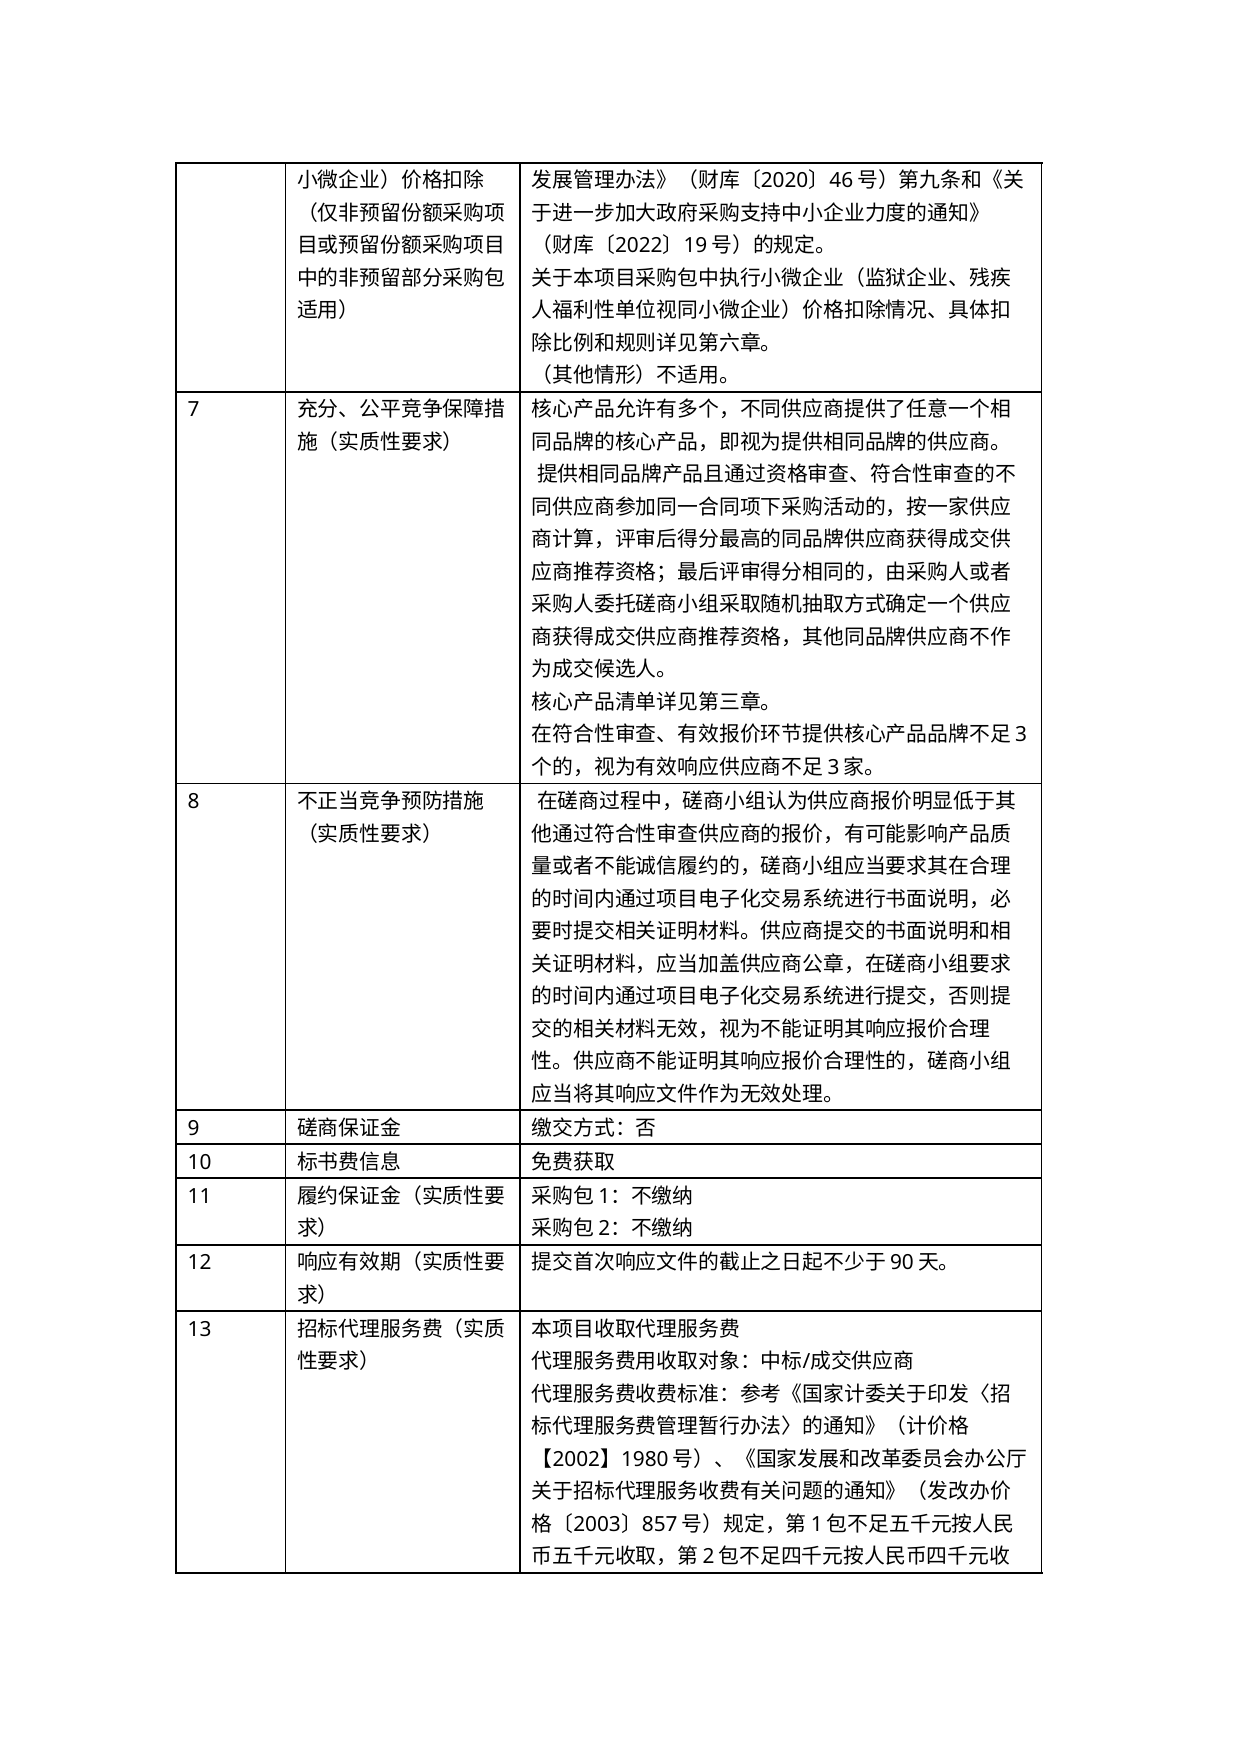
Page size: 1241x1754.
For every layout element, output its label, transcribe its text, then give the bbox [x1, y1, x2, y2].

table_cell 招标代理服务费（实质性要求） [286, 1312, 519, 1572]
table_cell 12 [177, 1246, 285, 1310]
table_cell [521, 164, 1041, 391]
table_cell 9 [177, 1111, 285, 1143]
table_cell 采购包1：不缴纳 采购包2：不缴纳 [521, 1179, 1041, 1244]
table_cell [521, 1312, 1041, 1572]
table_cell 响应有效期（实质性要求） [286, 1246, 519, 1310]
table_cell 在磋商过程中，磋商小组认为供应商报价明显低于其他通过符合性审查供应商的报价，有可能影响产品质量或者不能诚信履约的，磋商小组应当要求其在合理的时间内通过项目电子化交易系统进行书面说明，必要时提交相关证明材料。供应商提交的书面说明和相关证明材料，应当加盖供应商公章，在磋商小组要求的时间内通过项目电子化交易系统进行提交，否则提交的相关材料无效，视为不能证明其响应报价合理性。供应商不能证明其响应报价合理性的，磋商小组应当将其响应文件作为无效处理。 [521, 784, 1041, 1109]
table_cell 标书费信息 [286, 1145, 519, 1177]
table_cell 13 [177, 1312, 285, 1572]
table_cell 10 [177, 1145, 285, 1177]
table_cell 11 [177, 1179, 285, 1244]
table_cell 8 [177, 784, 285, 1109]
table_cell 不正当竞争预防措施（实质性要求） [286, 784, 519, 1109]
table_cell 充分、公平竞争保障措施（实质性要求） [286, 393, 519, 783]
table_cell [286, 164, 519, 391]
table_cell 磋商保证金 [286, 1111, 519, 1143]
table_cell 6 [177, 164, 285, 391]
table_cell 提交首次响应文件的截止之日起不少于90天。 [521, 1246, 1041, 1310]
table_cell 缴交方式：否 [521, 1111, 1041, 1143]
table_cell 履约保证金（实质性要求） [286, 1179, 519, 1244]
table_cell 免费获取 [521, 1145, 1041, 1177]
table_cell 7 [177, 393, 285, 783]
table_cell 核心产品允许有多个，不同供应商提供了任意一个相同品牌的核心产品，即视为提供相同品牌的供应商。 提供相同品牌产品且通过资格审查、符合性审查的不同供应商参加同一合同项下采购活动的，按一家供应商计算，评审后得分最高的同品牌供应商获得成交供应商推荐资格；最后评审得分相同的，由采购人或者采购人委托磋商小组采取随机抽取方式确定一个供应商获得成交供应商推荐资格，其他同品牌供应商不作为成交候选人。 核心产品清单详见第三章。 在符合性审查、有效报价环节提供核心产品品牌不足3个的，视为有效响应供应商不足3家。 [521, 393, 1041, 783]
